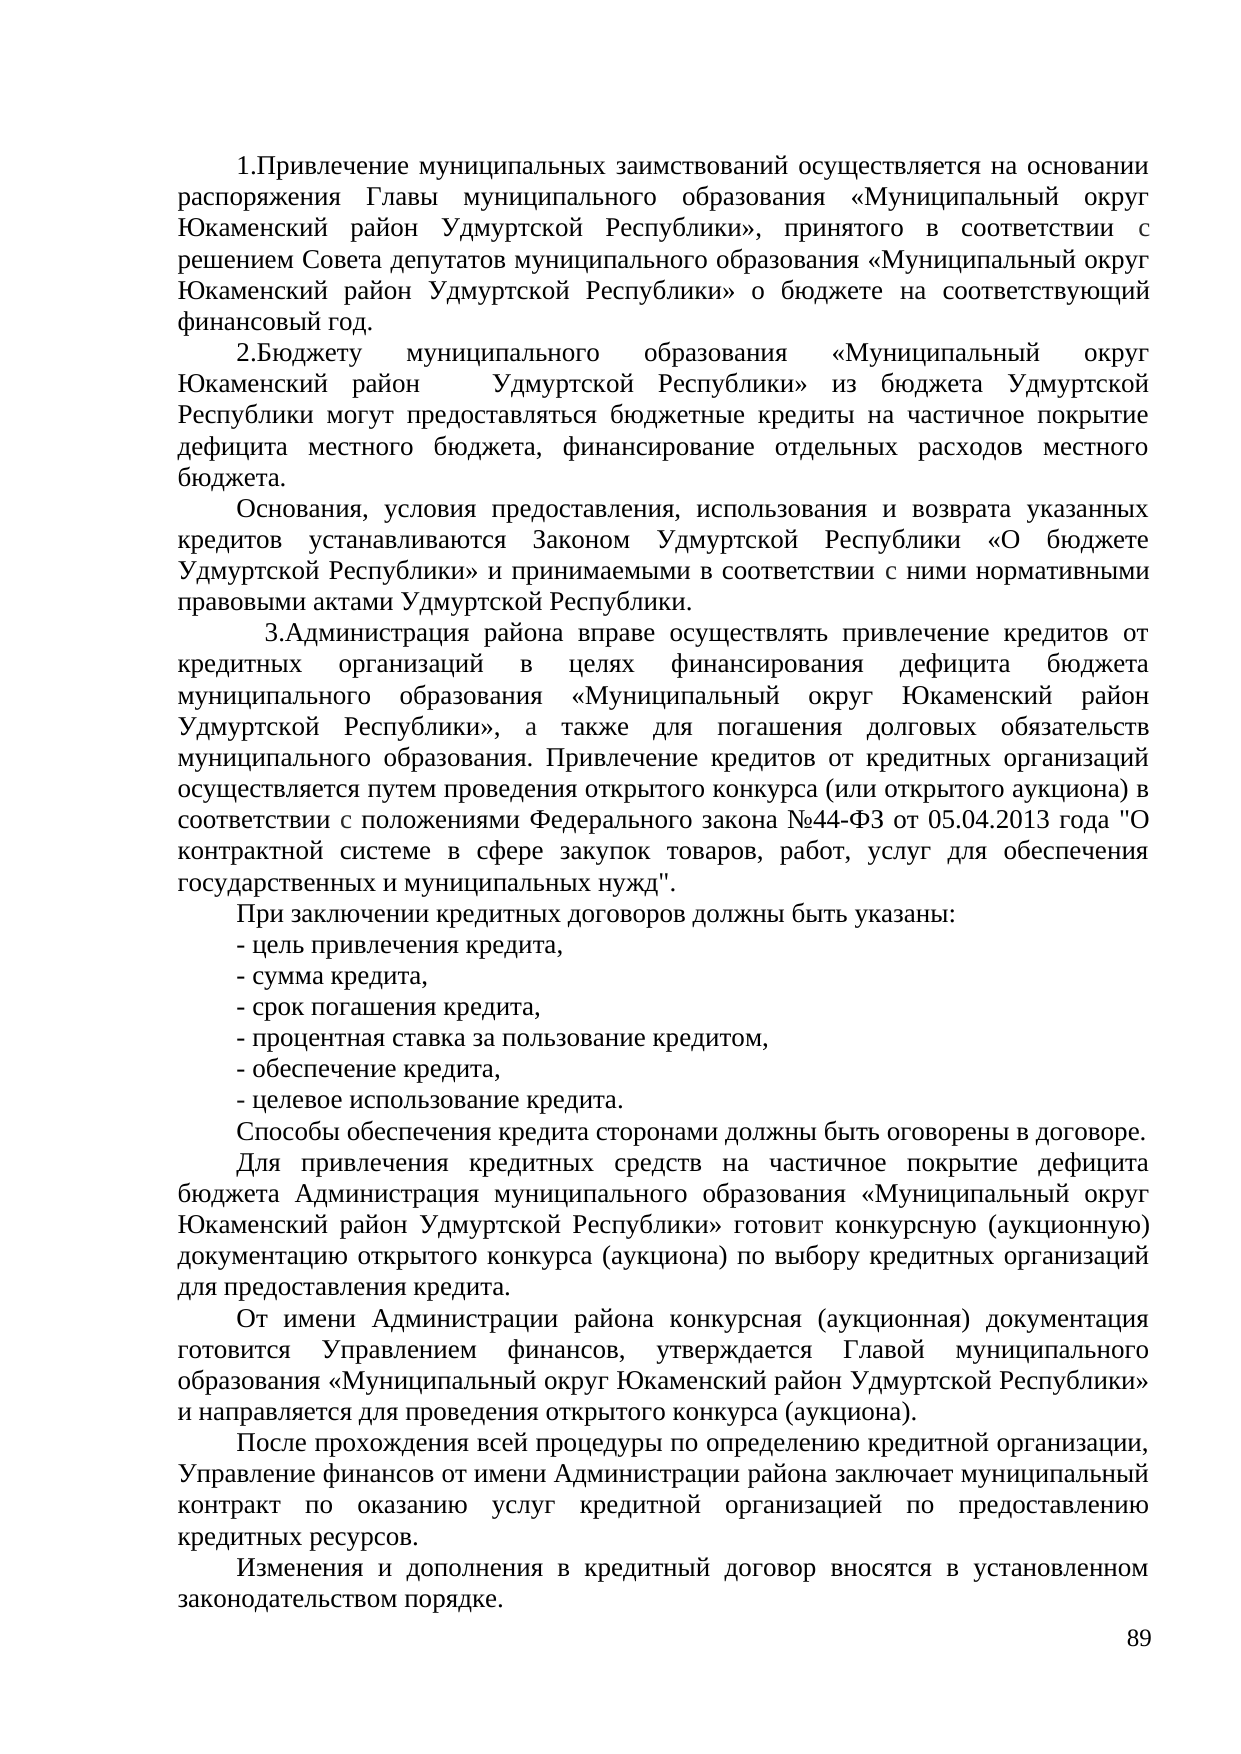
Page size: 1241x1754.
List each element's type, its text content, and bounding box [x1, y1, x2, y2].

text 3.Администрация района вправе осуществлять привлечение кредитов от кредитных организаций в целях финансирования дефицита бюджета муниципального образования «Муниципальный округ Юкаменский район Удмуртской Республики», а также для погашения долговых обязательств муниципального образования. Привлечение кредитов от кредитных организаций осуществляется путем проведения открытого конкурса (или открытого аукциона) в соответствии с положениями Федерального закона №44-ФЗ от 05.04.2013 года "О контрактной системе в сфере закупок товаров, работ, услуг для обеспечения государственных и муниципальных нужд". [177, 616, 1150, 897]
text При заключении кредитных договоров должны быть указаны: [177, 897, 1150, 928]
text Способы обеспечения кредита сторонами должны быть оговорены в договоре. [177, 1115, 1150, 1146]
text - цель привлечения кредита, [236, 928, 1150, 959]
text Изменения и дополнения в кредитный договор вносятся в установленном законодательством порядке. [177, 1551, 1150, 1613]
text - процентная ставка за пользование кредитом, [236, 1021, 1150, 1052]
text - целевое использование кредита. [177, 1084, 1150, 1115]
text После прохождения всей процедуры по определению кредитной организации, Управление финансов от имени Администрации района заключает муниципальный контракт по оказанию услуг кредитной организацией по предоставлению кредитных ресурсов. [177, 1426, 1150, 1551]
text - сумма кредита, [236, 959, 1150, 990]
text Для привлечения кредитных средств на частичное покрытие дефицита бюджета Администрация муниципального образования «Муниципальный округ Юкаменский район Удмуртской Республики» готовит конкурсную (аукционную) документацию открытого конкурса (аукциона) по выбору кредитных организаций для предоставления кредита. [177, 1146, 1150, 1302]
text 1.Привлечение муниципальных заимствований осуществляется на основании распоряжения Главы муниципального образования «Муниципальный округ Юкаменский район Удмуртской Республики», принятого в соответствии с решением Совета депутатов муниципального образования «Муниципальный округ Юкаменский район Удмуртской Республики» о бюджете на соответствующий финансовый год. [177, 149, 1150, 336]
text - срок погашения кредита, [236, 990, 1150, 1021]
text - обеспечение кредита, [236, 1052, 1150, 1084]
text 2.Бюджету муниципального образования «Муниципальный округ Юкаменский район Удмуртской Республики» из бюджета Удмуртской Республики могут предоставляться бюджетные кредиты на частичное покрытие дефицита местного бюджета, финансирование отдельных расходов местного бюджета. [177, 336, 1150, 492]
text От имени Администрации района конкурсная (аукционная) документация готовится Управлением финансов, утверждается Главой муниципального образования «Муниципальный округ Юкаменский район Удмуртской Республики» и направляется для проведения открытого конкурса (аукциона). [177, 1302, 1150, 1426]
text Основания, условия предоставления, использования и возврата указанных кредитов устанавливаются Законом Удмуртской Республики «О бюджете Удмуртской Республики» и принимаемыми в соответствии с ними нормативными правовыми актами Удмуртской Республики. [177, 492, 1150, 616]
